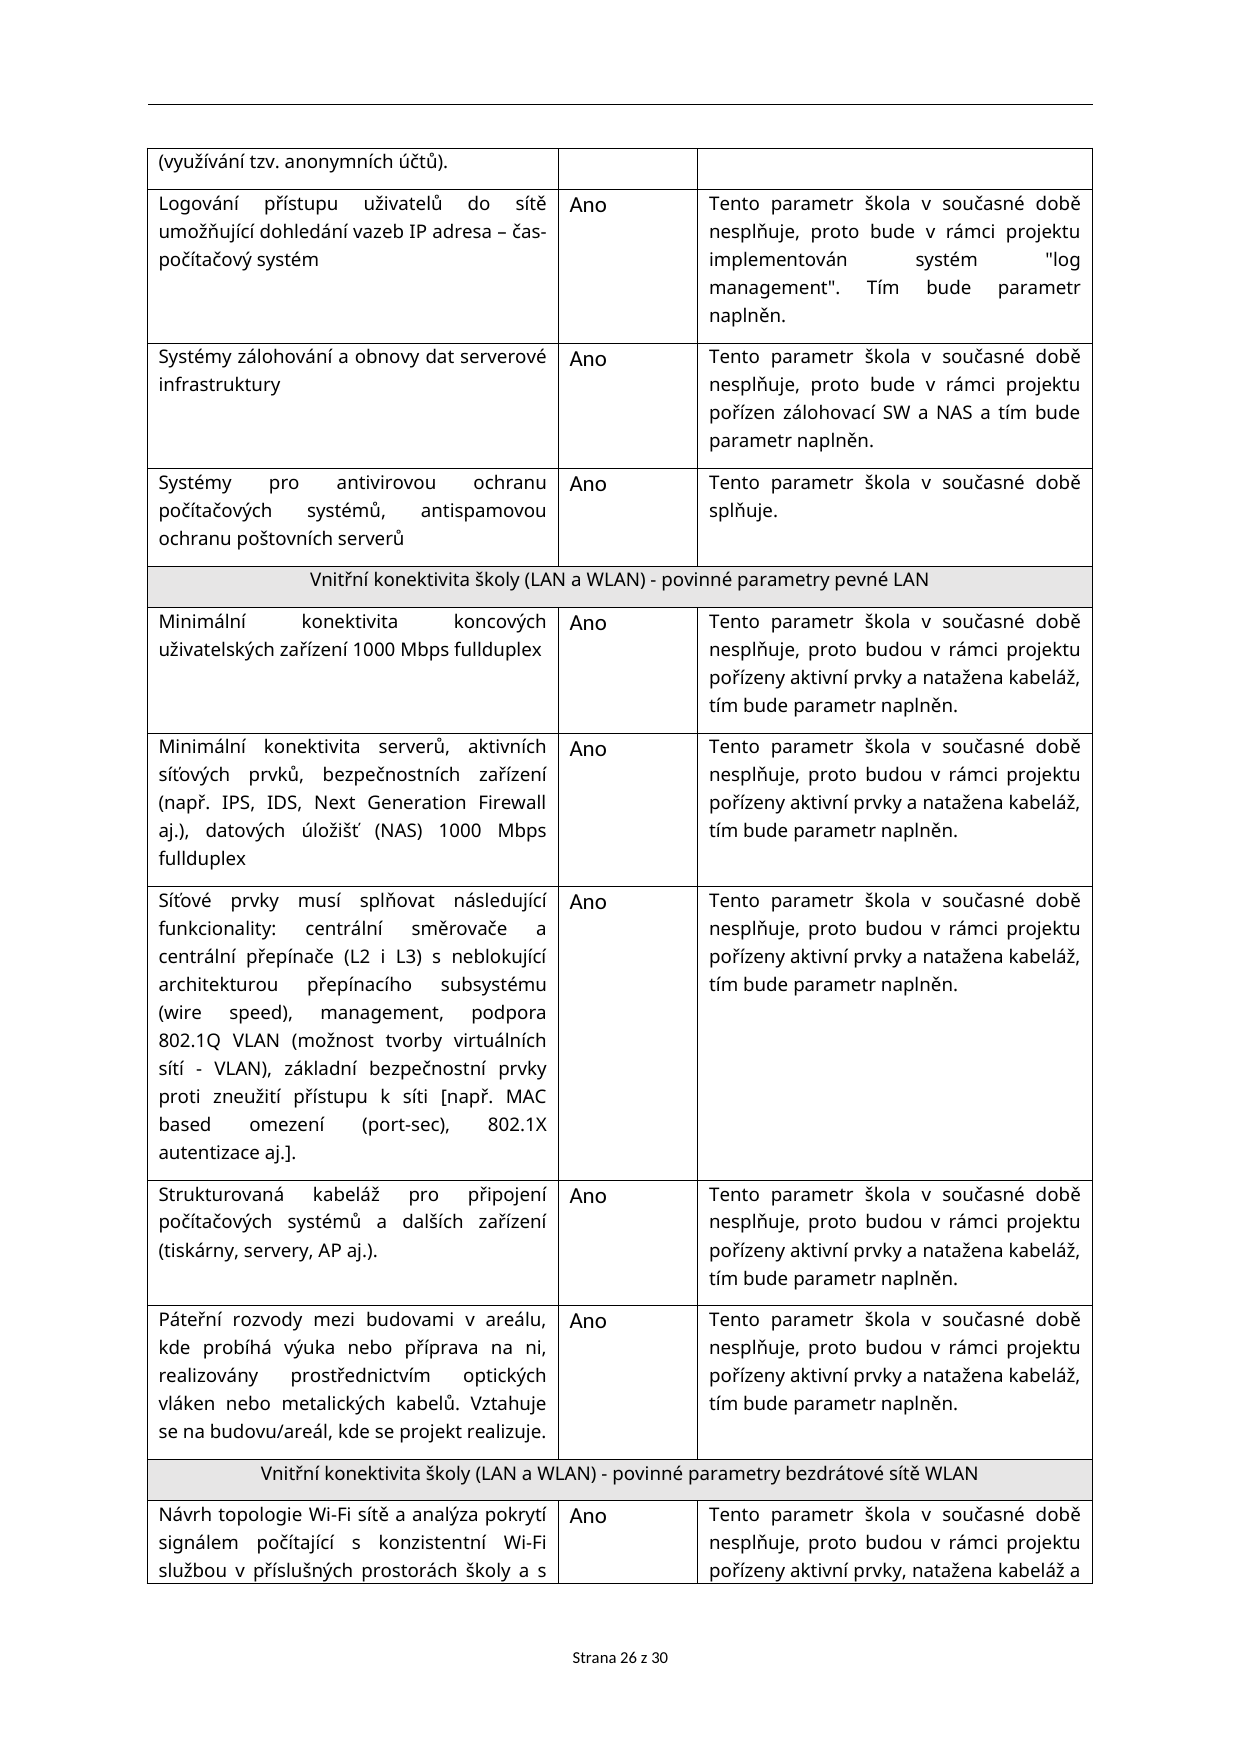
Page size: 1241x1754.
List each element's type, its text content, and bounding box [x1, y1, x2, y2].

table_cell Tento parametr škola v současné době splňuje. [698, 469, 1092, 566]
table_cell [148, 1501, 558, 1583]
table_cell Tento parametr škola v současné době nesplňuje, proto budou v rámci projektu pořízeny aktivní prvky a natažena kabeláž, tím bude parametr naplněn. [698, 1306, 1092, 1459]
table_cell Tento parametr škola v současné době nesplňuje, proto budou v rámci projektu pořízeny aktivní prvky a natažena kabeláž, tím bude parametr naplněn. [698, 608, 1092, 733]
table_cell [559, 734, 697, 886]
table_cell Systémy zálohování a obnovy dat serverové infrastruktury [148, 344, 558, 468]
table_cell [559, 190, 697, 343]
table_cell Tento parametr škola v současné době nesplňuje, proto bude v rámci projektu pořízen zálohovací SW a NAS a tím bude parametr naplněn. [698, 344, 1092, 468]
table_cell Tento parametr škola v současné době nesplňuje, proto budou v rámci projektu pořízeny aktivní prvky a natažena kabeláž, tím bude parametr naplněn. [698, 734, 1092, 886]
table_cell Vnitřní konektivita školy (LAN a WLAN) - povinné parametry pevné LAN [148, 567, 1092, 607]
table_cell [148, 149, 558, 189]
table_cell Strukturovaná kabeláž pro připojení počítačových systémů a dalších zařízení (tiskárny, servery, AP aj.). [148, 1181, 558, 1305]
table_cell Systémy pro antivirovou ochranu počítačových systémů, antispamovou ochranu poštovních serverů [148, 469, 558, 566]
table_cell [559, 887, 697, 1180]
table_cell [559, 608, 697, 733]
table_cell [559, 344, 697, 468]
table_cell Síťové prvky musí splňovat následující funkcionality: centrální směrovače a centrální přepínače (L2 i L3) s neblokující architekturou přepínacího subsystému (wire speed), management, podpora 802.1Q VLAN (možnost tvorby virtuálních sítí - VLAN), základní bezpečnostní prvky proti zneužití přístupu k síti [např. MAC based omezení (port-sec), 802.1X autentizace aj.]. [148, 887, 558, 1180]
table_cell Tento parametr škola v současné době nesplňuje, proto budou v rámci projektu pořízeny aktivní prvky a natažena kabeláž, tím bude parametr naplněn. [698, 887, 1092, 1180]
table_cell [559, 149, 697, 189]
table_cell [559, 1501, 697, 1583]
table_cell Páteřní rozvody mezi budovami v areálu, kde probíhá výuka nebo příprava na ni, realizovány prostřednictvím optických vláken nebo metalických kabelů. Vztahuje se na budovu/areál, kde se projekt realizuje. [148, 1306, 558, 1459]
table_cell [559, 1181, 697, 1305]
table_cell [559, 1306, 697, 1459]
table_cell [698, 149, 1092, 189]
table_cell Minimální konektivita serverů, aktivních síťových prvků, bezpečnostních zařízení (např. IPS, IDS, Next Generation Firewall aj.), datových úložišť (NAS) 1000 Mbps fullduplex [148, 734, 558, 886]
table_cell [698, 1501, 1092, 1583]
table_cell Tento parametr škola v současné době nesplňuje, proto budou v rámci projektu pořízeny aktivní prvky a natažena kabeláž, tím bude parametr naplněn. [698, 1181, 1092, 1305]
table_cell Minimální konektivita koncových uživatelských zařízení 1000 Mbps fullduplex [148, 608, 558, 733]
table_cell Tento parametr škola v současné době nesplňuje, proto bude v rámci projektu implementován systém "log management". Tím bude parametr naplněn. [698, 190, 1092, 343]
table_cell Logování přístupu uživatelů do sítě umožňující dohledání vazeb IP adresa – čas-počítačový systém [148, 190, 558, 343]
table_cell Vnitřní konektivita školy (LAN a WLAN) - povinné parametry bezdrátové sítě WLAN [148, 1460, 1092, 1500]
table_cell [559, 469, 697, 566]
